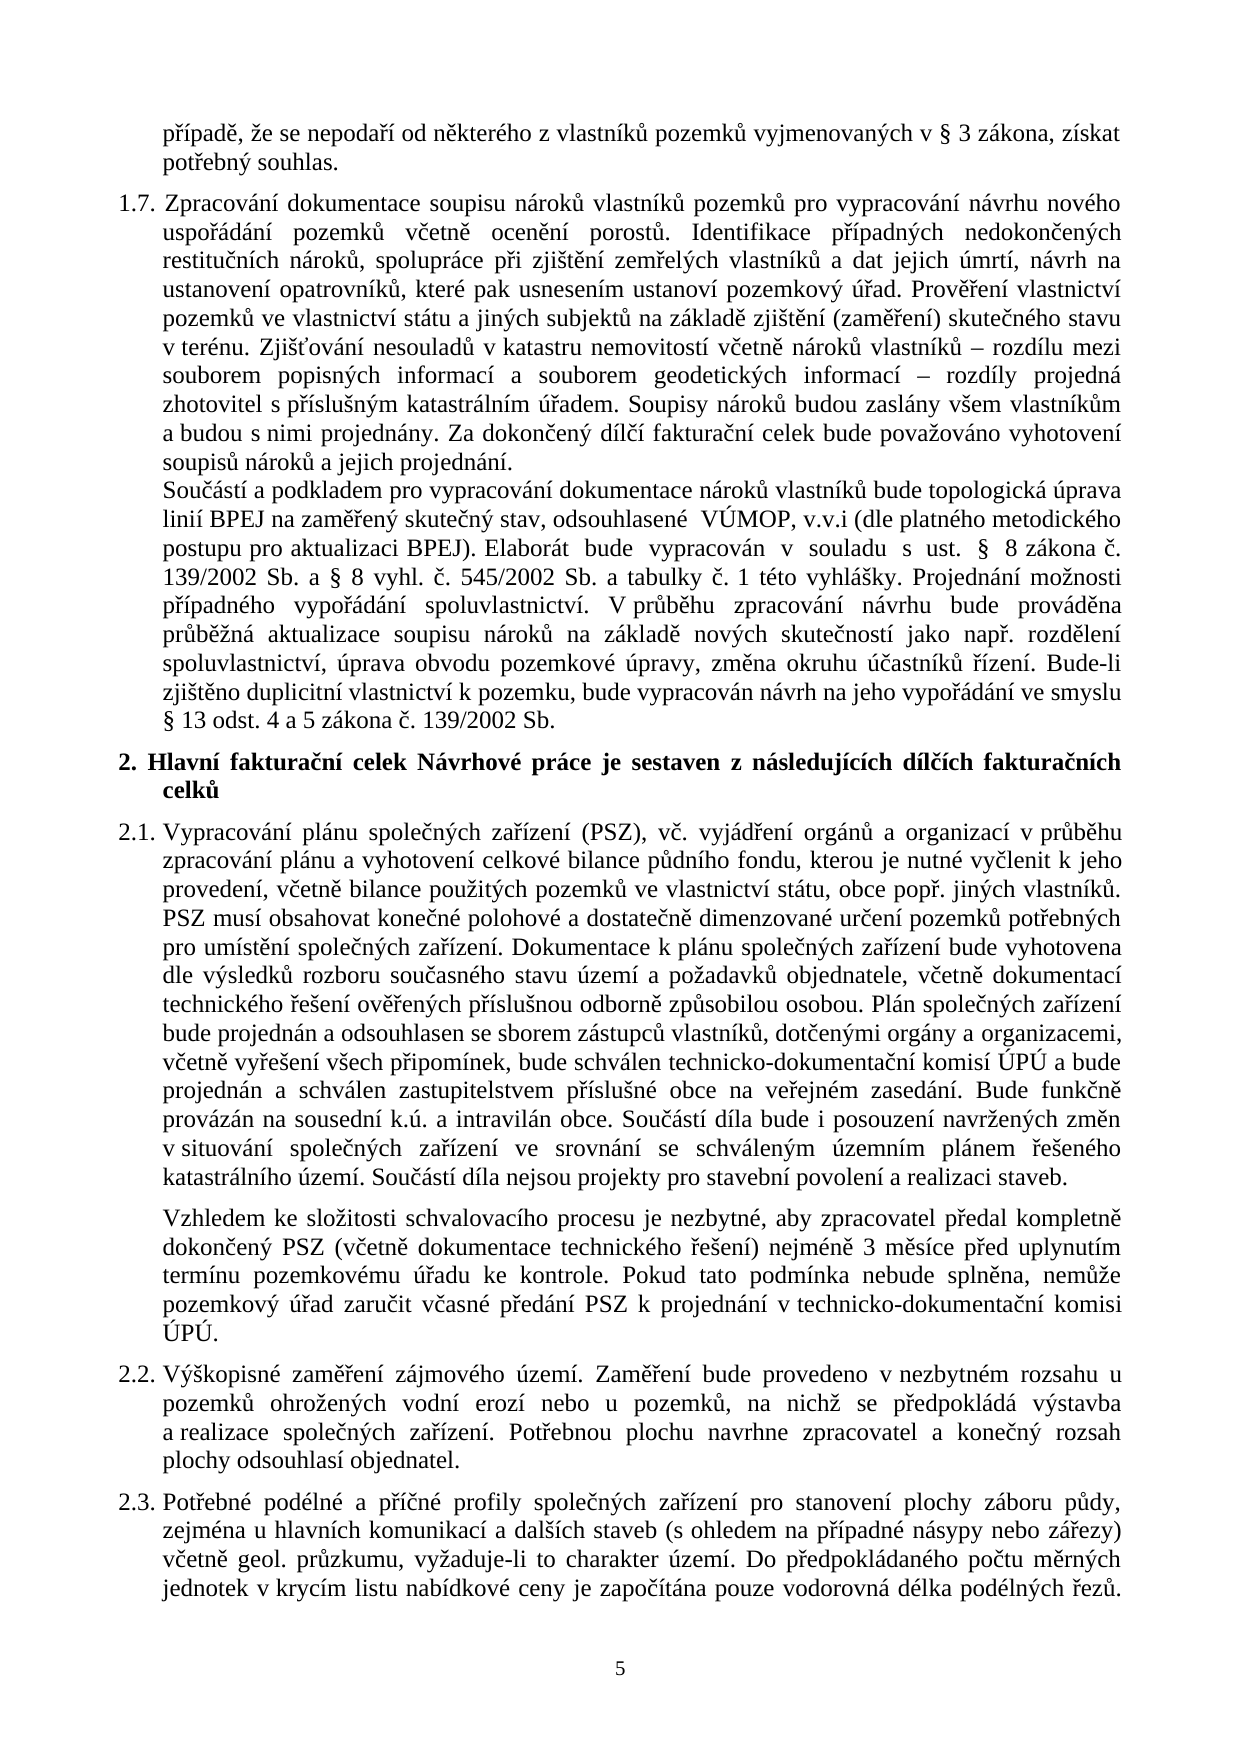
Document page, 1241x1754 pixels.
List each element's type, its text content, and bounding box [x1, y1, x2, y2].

text 1.7. Zpracování dokumentace soupisu nároků vlastníků pozemků pro vypracování návrhu nového uspořádání pozemků včetně ocenění porostů. Identifikace případných nedokončených restitučních nároků, spolupráce při zjištění zemřelých vlastníků a dat jejich úmrtí, návrh na ustanovení opatrovníků, které pak usnesením ustanoví pozemkový úřad. Prověření vlastnictví pozemků ve vlastnictví státu a jiných subjektů na základě zjištění (zaměření) skutečného stavu v terénu. Zjišťování nesouladů v katastru nemovitostí včetně nároků vlastníků – rozdílu mezi souborem popisných informací a souborem geodetických informací – rozdíly projedná zhotovitel s příslušným katastrálním úřadem. Soupisy nároků budou zaslány všem vlastníkům a budou s nimi projednány. Za dokončený dílčí fakturační celek bude považováno vyhotovení soupisů nároků a jejich projednání. [118, 188, 1122, 476]
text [118, 1487, 1122, 1602]
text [118, 118, 1122, 176]
text 2.1. Vypracování plánu společných zařízení (PSZ), vč. vyjádření orgánů a organizací v průběhu zpracování plánu a vyhotovení celkové bilance půdního fondu, kterou je nutné vyčlenit k jeho provedení, včetně bilance použitých pozemků ve vlastnictví státu, obce popř. jiných vlastníků. PSZ musí obsahovat konečné polohové a dostatečně dimenzované určení pozemků potřebných pro umístění společných zařízení. Dokumentace k plánu společných zařízení bude vyhotovena dle výsledků rozboru současného stavu území a požadavků objednatele, včetně dokumentací technického řešení ověřených příslušnou odborně způsobilou osobou. Plán společných zařízení bude projednán a odsouhlasen se sborem zástupců vlastníků, dotčenými orgány a organizacemi, včetně vyřešení všech připomínek, bude schválen technicko-dokumentační komisí ÚPÚ a bude projednán a schválen zastupitelstvem příslušné obce na veřejném zasedání. Bude funkčně provázán na sousední k.ú. a intravilán obce. Součástí díla bude i posouzení navržených změn v situování společných zařízení ve srovnání se schváleným územním plánem řešeného katastrálního území. Součástí díla nejsou projekty pro stavební povolení a realizaci staveb. [118, 817, 1122, 1191]
text Součástí a podkladem pro vypracování dokumentace nároků vlastníků bude topologická úprava linií BPEJ na zaměřený skutečný stav, odsouhlasené VÚMOP, v.v.i (dle platného metodického postupu pro aktualizaci BPEJ). Elaborát bude vypracován v souladu s ust. § 8 zákona č. 139/2002 Sb. a § 8 vyhl. č. 545/2002 Sb. a tabulky č. 1 této vyhlášky. Projednání možnosti případného vypořádání spoluvlastnictví. V průběhu zpracování návrhu bude prováděna průběžná aktualizace soupisu nároků na základě nových skutečností jako např. rozdělení spoluvlastnictví, úprava obvodu pozemkové úpravy, změna okruhu účastníků řízení. Bude-li zjištěno duplicitní vlastnictví k pozemku, bude vypracován návrh na jeho vypořádání ve smyslu § 13 odst. 5 zákona č. 139/2002 Sb. [162, 476, 1122, 734]
text 2.2. Výškopisné zaměření zájmového území. Zaměření bude provedeno v nezbytném rozsahu u pozemků ohrožených vodní erozí nebo u pozemků, na nichž se předpokládá výstavba a realizace společných zařízení. Potřebnou plochu navrhne zpracovatel a konečný rozsah plochy odsouhlasí objednatel. [118, 1359, 1122, 1474]
text 2. Hlavní fakturační celek Návrhové práce je sestaven z následujících dílčích fakturačních celků [118, 747, 1122, 804]
text Vzhledem ke složitosti schvalovacího procesu je nezbytné, aby zpracovatel předal kompletně dokončený PSZ (včetně dokumentace technického řešení) nejméně 3 měsíce před uplynutím termínu pozemkovému úřadu ke kontrole. Pokud tato podmínka nebude splněna, nemůže pozemkový úřad zaručit včasné předání PSZ k projednání v technicko-dokumentační komisi ÚPÚ. [118, 1203, 1122, 1347]
